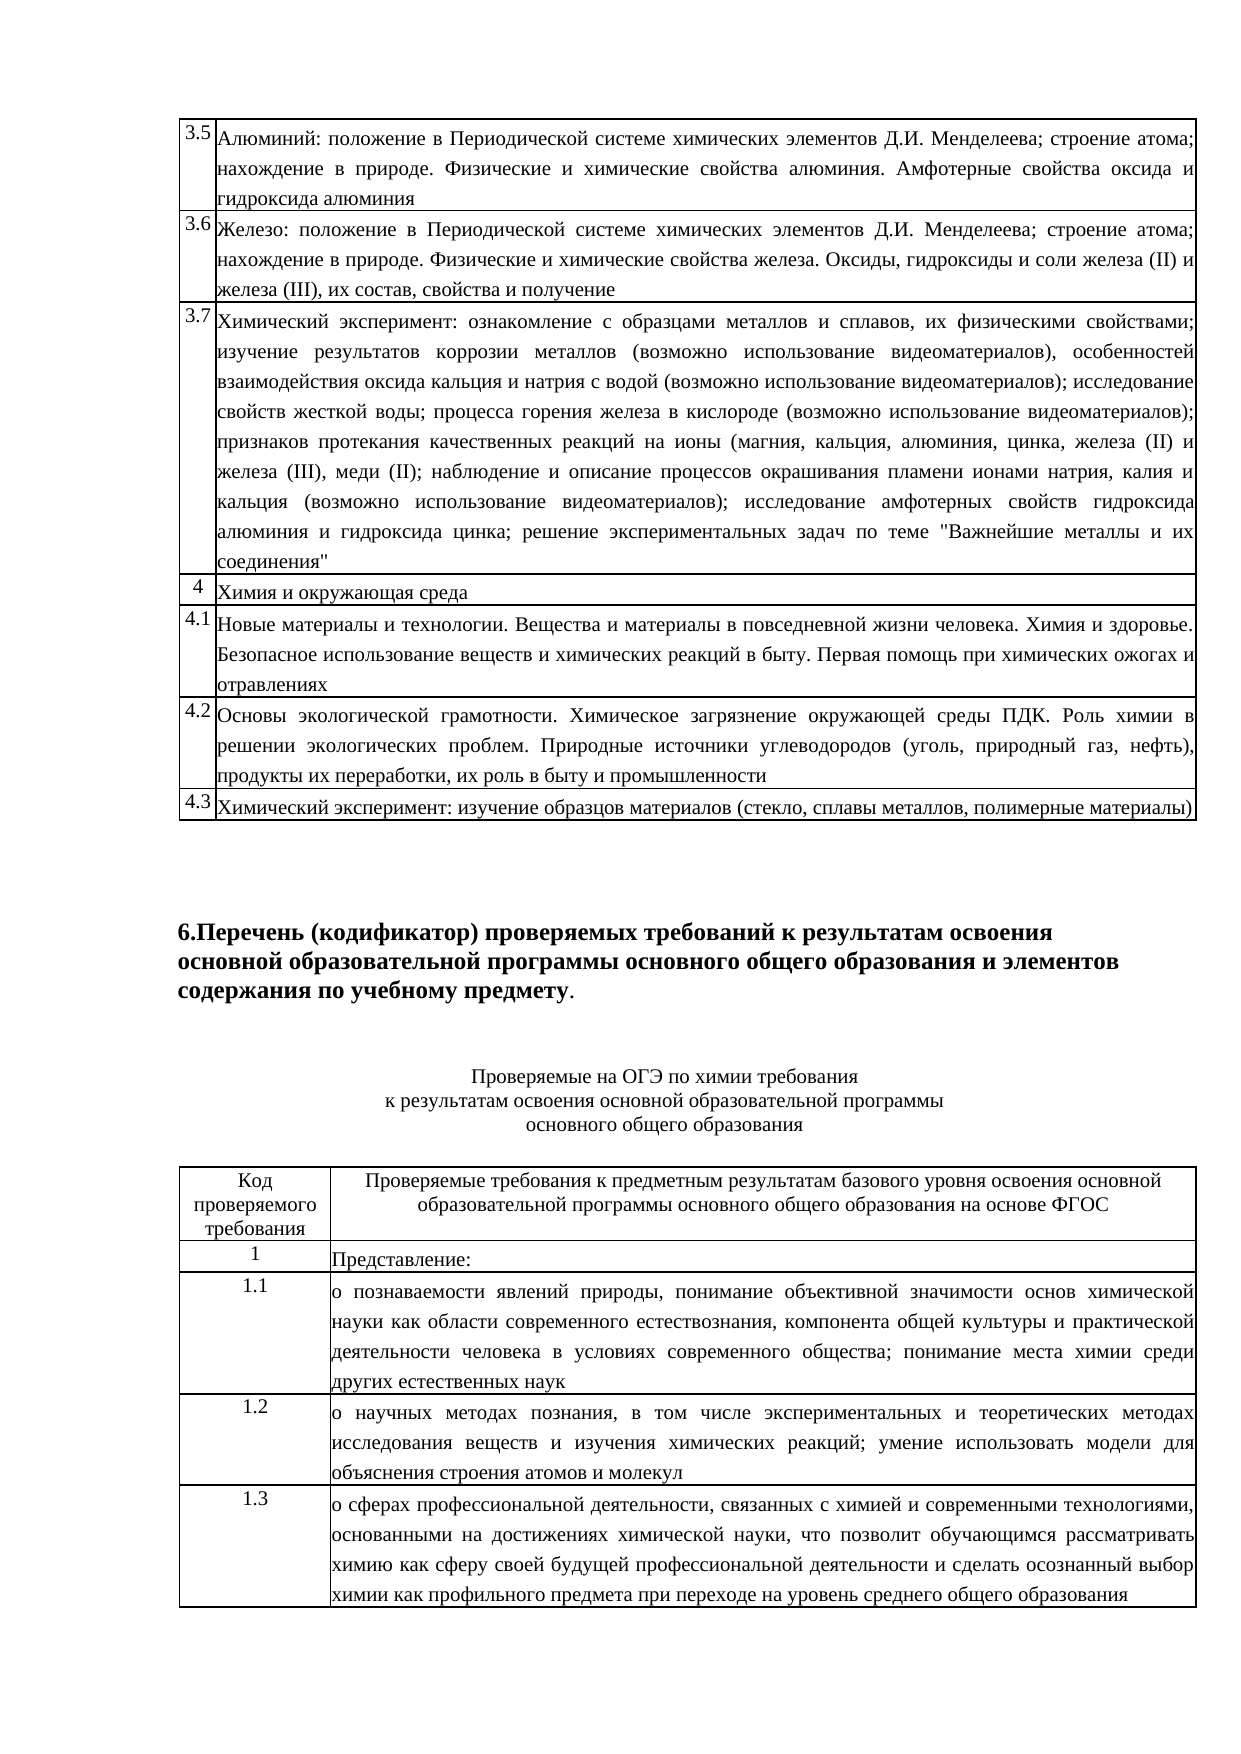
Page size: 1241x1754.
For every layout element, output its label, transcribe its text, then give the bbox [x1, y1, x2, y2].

text к результатам освоения основной образовательной программы [177, 1088, 1152, 1112]
table_cell Новые материалы и технологии. Вещества и материалы в повседневной жизни человека. Химия и здоровье. Безопасное использование веществ и химических реакций в быту. Первая помощь при химических ожогах и отравлениях [217, 606, 1195, 696]
table_cell Представление: [331, 1241, 1195, 1271]
table_cell 1.2 [180, 1395, 330, 1484]
table_cell 3.6 [180, 211, 215, 301]
table_cell 4.2 [180, 698, 215, 787]
table_header Проверяемые требования к предметным результатам базового уровня освоения основной образовательной программы основного общего образования на основе ФГОС [331, 1168, 1195, 1240]
table_cell 3.7 [180, 303, 215, 573]
table_cell 1.1 [180, 1273, 330, 1393]
table_cell 1 [180, 1241, 330, 1271]
table_cell 4 [180, 575, 215, 604]
table_cell о сферах профессиональной деятельности, связанных с химией и современными технологиями, основанными на достижениях химической науки, что позволит обучающимся рассматривать химию как сферу своей будущей профессиональной деятельности и сделать осознанный выбор химии как профильного предмета при переходе на уровень среднего общего образования [331, 1486, 1195, 1606]
table_cell Железо: положение в Периодической системе химических элементов Д.И. Менделеева; строение атома; нахождение в природе. Физические и химические свойства железа. Оксиды, гидроксиды и соли железа (II) и железа (III), их состав, свойства и получение [217, 211, 1195, 301]
table_cell о научных методах познания, в том числе экспериментальных и теоретических методах исследования веществ и изучения химических реакций; умение использовать модели для объяснения строения атомов и молекул [331, 1395, 1195, 1484]
table_cell Химический эксперимент: ознакомление с образцами металлов и сплавов, их физическими свойствами; изучение результатов коррозии металлов (возможно использование видеоматериалов), особенностей взаимодействия оксида кальция и натрия с водой (возможно использование видеоматериалов); исследование свойств жесткой воды; процесса горения железа в кислороде (возможно использование видеоматериалов); признаков протекания качественных реакций на ионы (магния, кальция, алюминия, цинка, железа (II) и железа (III), меди (II); наблюдение и описание процессов окрашивания пламени ионами натрия, калия и кальция (возможно использование видеоматериалов); исследование амфотерных свойств гидроксида алюминия и гидроксида цинка; решение экспериментальных задач по теме "Важнейшие металлы и их соединения" [217, 303, 1195, 573]
table_cell 3.5 [180, 120, 215, 210]
table_cell 1.3 [180, 1486, 330, 1606]
table_cell Химия и окружающая среда [217, 575, 1195, 604]
text основного общего образования [177, 1112, 1152, 1136]
text 6.Перечень (кодификатор) проверяемых требований к результатам освоения основной образовательной программы основного общего образования и элементов содержания по учебному предмету. [177, 917, 1152, 1004]
table_cell 4.1 [180, 606, 215, 696]
text Проверяемые на ОГЭ по химии требования [177, 1064, 1152, 1088]
table_cell о познаваемости явлений природы, понимание объективной значимости основ химической науки как области современного естествознания, компонента общей культуры и практической деятельности человека в условиях современного общества; понимание места химии среди других естественных наук [331, 1273, 1195, 1393]
table_cell Алюминий: положение в Периодической системе химических элементов Д.И. Менделеева; строение атома; нахождение в природе. Физические и химические свойства алюминия. Амфотерные свойства оксида и гидроксида алюминия [217, 120, 1195, 210]
table_cell 4.3 [180, 789, 215, 819]
table_cell Химический эксперимент: изучение образцов материалов (стекло, сплавы металлов, полимерные материалы) [217, 789, 1195, 819]
table_header Код проверяемого требования [180, 1168, 330, 1240]
table_cell Основы экологической грамотности. Химическое загрязнение окружающей среды ПДК. Роль химии в решении экологических проблем. Природные источники углеводородов (уголь, природный газ, нефть), продукты их переработки, их роль в быту и промышленности [217, 698, 1195, 787]
